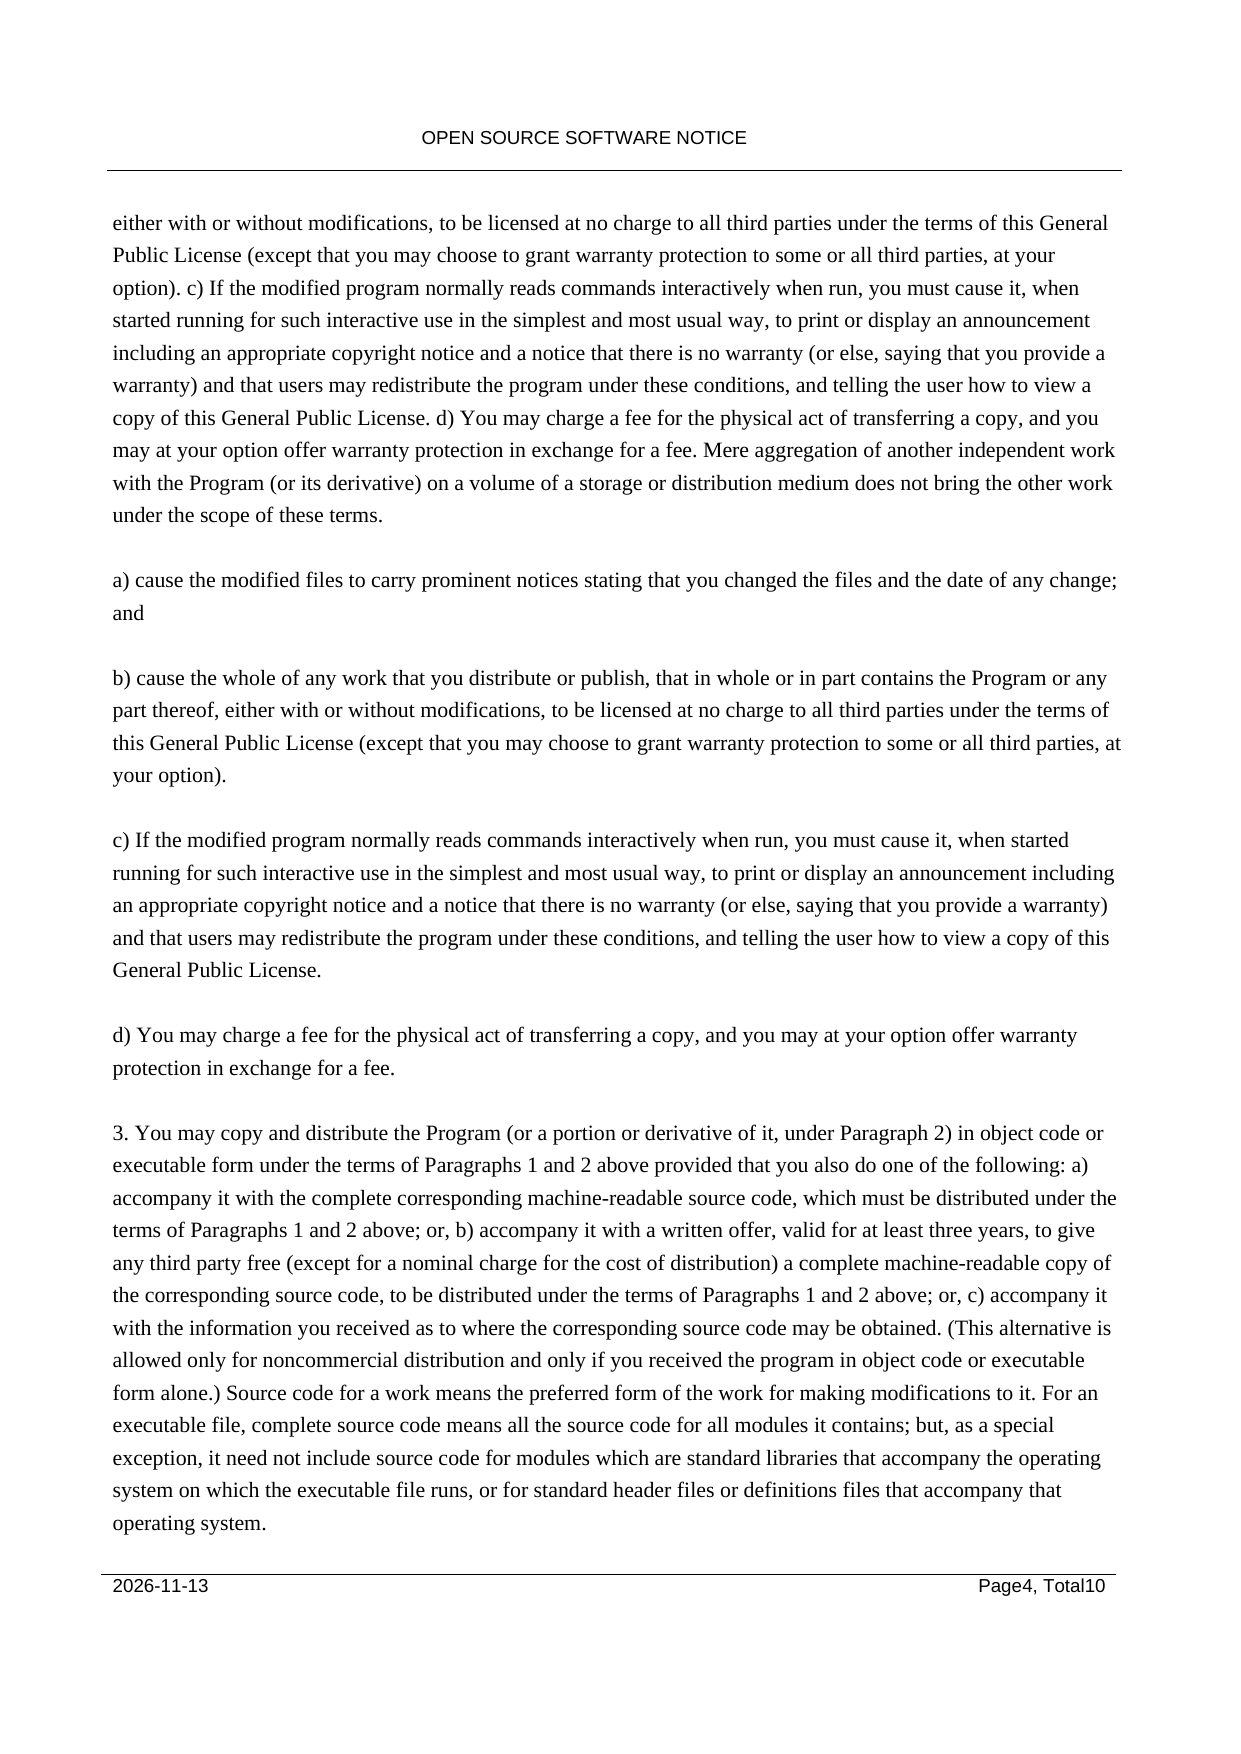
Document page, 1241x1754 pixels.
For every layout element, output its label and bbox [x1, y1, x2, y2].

text [112, 206, 1128, 1539]
